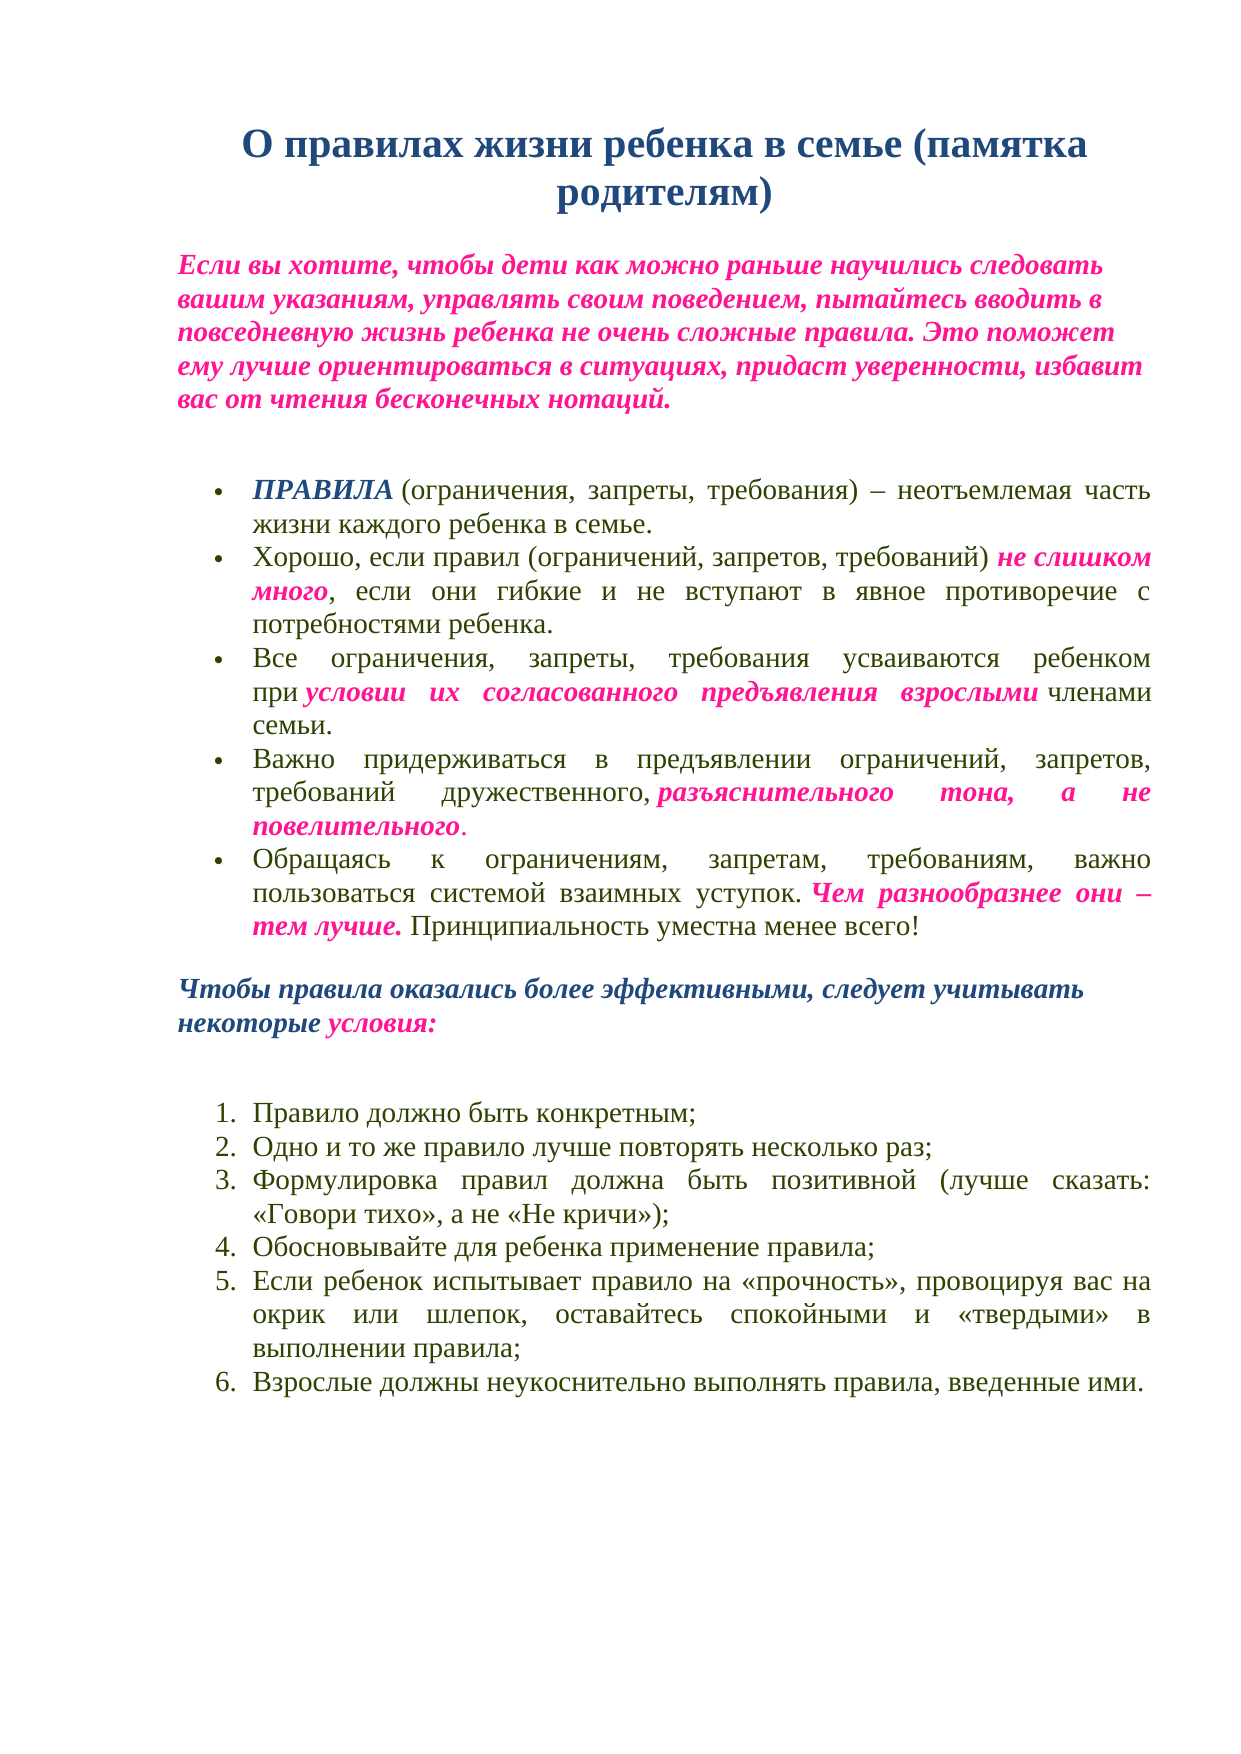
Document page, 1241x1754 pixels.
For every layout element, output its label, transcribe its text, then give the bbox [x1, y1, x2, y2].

list ПРАВИЛА (ограничения, запреты, требования) – неотъемлемая часть жизни каждого ребенка в семье. [215, 472, 1152, 539]
list Обращаясь к ограничениям, запретам, требованиям, важно пользоваться системой взаимных уступок. Чем разнообразнее они – тем лучше. Принципиальность уместна менее всего! [215, 841, 1152, 942]
list Одно и то же правило лучше повторять несколько раз; [215, 1129, 1152, 1162]
list Обосновывайте для ребенка применение правила; [215, 1229, 1152, 1263]
list Правило должно быть конкретным; [215, 1095, 1152, 1129]
list Формулировка правил должна быть позитивной (лучше сказать: «Говори тихо», а не «Не кричи»); [215, 1162, 1152, 1229]
list Важно придерживаться в предъявлении ограничений, запретов, требований дружественного, разъяснительного тона, а не повелительного. [215, 741, 1152, 841]
text О правилах жизни ребенка в семье (памятка родителям) [177, 118, 556, 214]
list Взрослые должны неукоснительно выполнять правила, введенные ими. [215, 1364, 1152, 1397]
text Если вы хотите, чтобы дети как можно раньше научились следовать вашим указаниям, управлять своим поведением, пытайтесь вводить в повседневную жизнь ребенка не очень сложные правила. Это поможет ему лучше ориентироваться в ситуациях, придаст уверенности, избавит вас от чтения бесконечных нотаций. [177, 247, 1152, 443]
list Если ребенок испытывает правило на «прочность», провоцируя вас на окрик или шлепок, оставайтесь спокойными и «твердыми» в выполнении правила; [215, 1263, 1152, 1364]
list Хорошо, если правил (ограничений, запретов, требований) не слишком много, если они гибкие и не вступают в явное противоречие с потребностями ребенка. [215, 539, 1152, 640]
text Чтобы правила оказались более эффективными, следует учитывать некоторые условия: [177, 971, 1152, 1066]
list Все ограничения, запреты, требования усваиваются ребенком при условии их согласованного предъявления взрослыми членами семьи. [215, 640, 1152, 741]
text О правилах жизни ребенка в семье (памятка родителям) [773, 118, 1152, 214]
